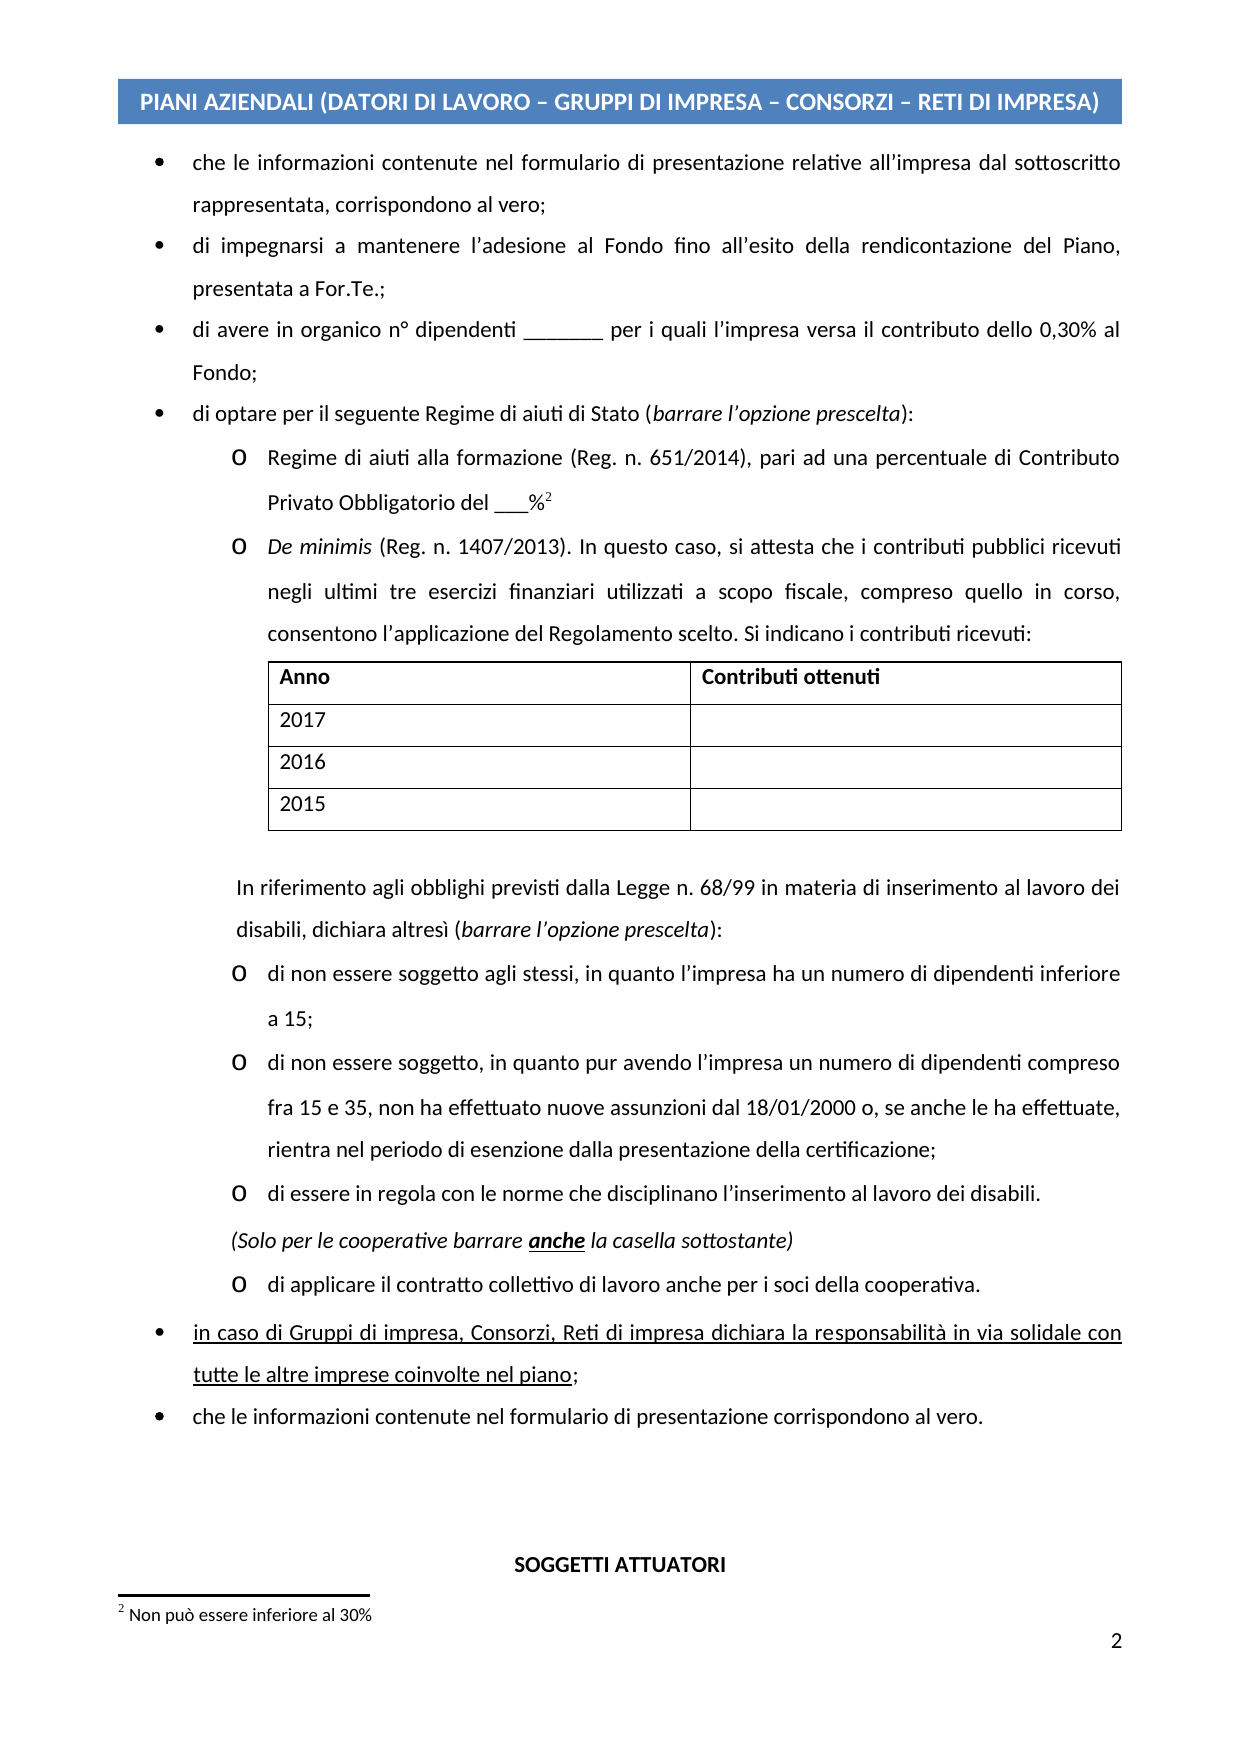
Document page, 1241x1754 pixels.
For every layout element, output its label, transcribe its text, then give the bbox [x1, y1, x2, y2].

list di impegnarsi a mantenere l’adesione al Fondo fino all’esito della rendicontazione del Piano, presentata a For.Te.; [155, 232, 1122, 302]
list di non essere soggetto, in quanto pur avendo l’impresa un numero di dipendenti compreso fra 15 e 35, non ha effettuato nuove assunzioni dal 18/01/2000 o, se anche le ha effettuate, rientra nel periodo di esenzione dalla presentazione della certificazione; [230, 1046, 1122, 1163]
list De minimis (Reg. n. 1407/2013). In questo caso, si attesta che i contributi pubblici ricevuti negli ultimi tre esercizi finanziari utilizzati a scopo fiscale, compreso quello in corso, consentono l’applicazione del Regolamento scelto. Si indicano i contributi ricevuti: [230, 531, 1122, 647]
list che le informazioni contenute nel formulario di presentazione corrispondono al vero. [155, 1402, 1122, 1430]
table_header Anno [269, 663, 690, 704]
list Regime di aiuti alla formazione (Reg. n. 651/2014), pari ad una percentuale di Contributo Privato Obbligatorio del ___% [230, 442, 1122, 517]
list in caso di Gruppi di impresa, Consorzi, Reti di impresa dichiara la responsabilità in via solidale con tutte le altre imprese coinvolte nel piano; [156, 1318, 1122, 1388]
table_cell [691, 789, 1121, 830]
text SOGGETTI ATTUATORI [118, 1550, 1122, 1578]
table_cell 2016 [269, 747, 690, 788]
table_cell 2015 [269, 789, 690, 830]
list di optare per il seguente Regime di aiuti di Stato (barrare l’opzione prescelta): [155, 399, 1122, 428]
list di essere in regola con le norme che disciplinano l’inserimento al lavoro dei disabili. [230, 1177, 1122, 1210]
text (Solo per le cooperative barrare anche la casella sottostante) [157, 1227, 1122, 1254]
list che le informazioni contenute nel formulario di presentazione relative all’impresa dal sottoscritto rappresentata, corrispondono al vero; [155, 148, 1122, 218]
table_cell 2017 [269, 705, 690, 746]
table_cell [691, 747, 1121, 788]
list di applicare il contratto collettivo di lavoro anche per i soci della cooperativa. [230, 1268, 1122, 1302]
list di avere in organico n° dipendenti _______ per i quali l’impresa versa il contributo dello 0,30% al Fondo; [155, 316, 1122, 386]
text In riferimento agli obblighi previsti dalla Legge n. 68/99 in materia di inserimento al lavoro dei disabili, dichiara altresì (barrare l’opzione prescelta): [236, 873, 1122, 943]
list di non essere soggetto agli stessi, in quanto l’impresa ha un numero di dipendenti inferiore a 15; [230, 957, 1122, 1032]
table_header Contributi ottenuti [691, 663, 1121, 704]
table_cell [691, 705, 1121, 746]
